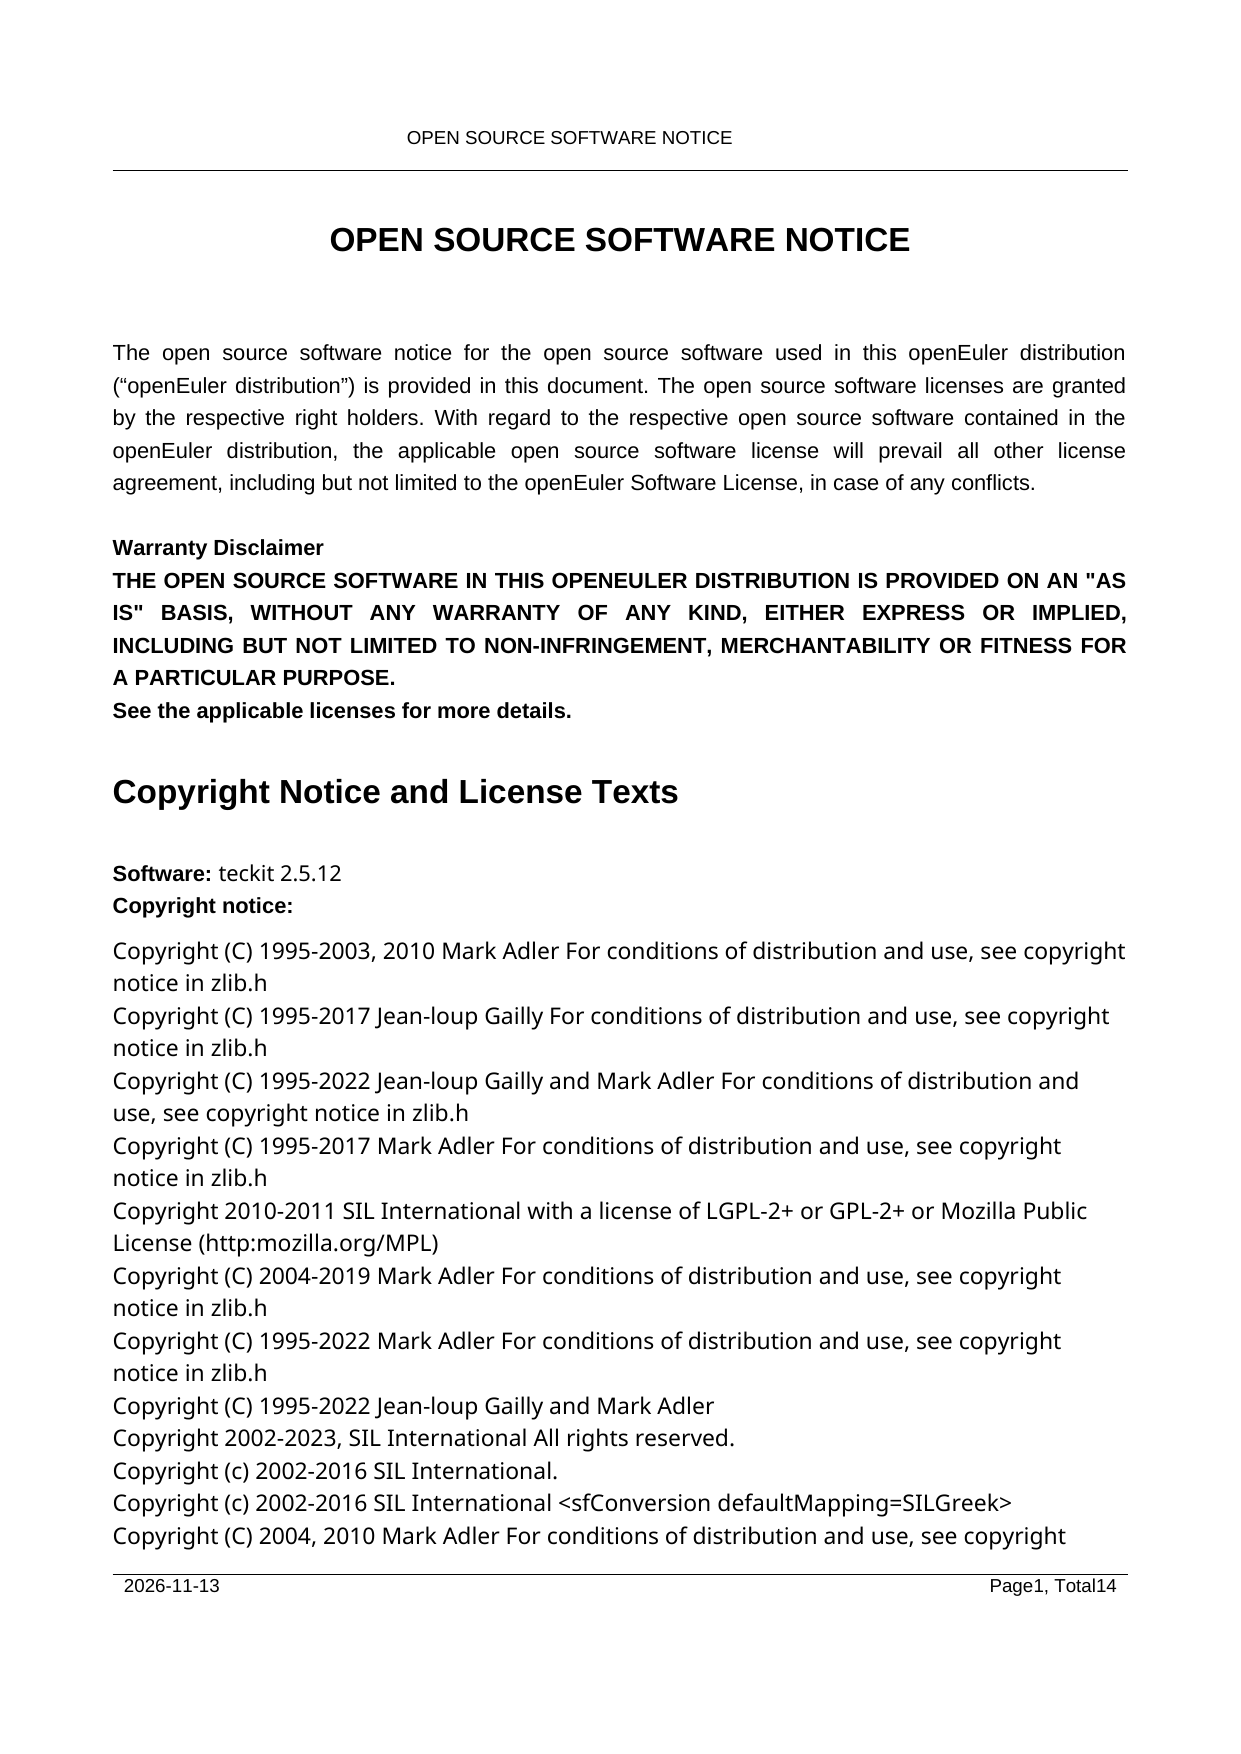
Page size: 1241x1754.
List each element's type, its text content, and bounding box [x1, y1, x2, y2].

text Copyright notice: [112, 889, 1128, 921]
text THE OPEN SOURCE SOFTWARE IN THIS OPENEULER DISTRIBUTION IS PROVIDED ON AN "AS IS" BASIS, WITHOUT ANY WARRANTY OF ANY KIND, EITHER EXPRESS OR IMPLIED, INCLUDING BUT NOT LIMITED TO NON-INFRINGEMENT, MERCHANTABILITY OR FITNESS FOR A PARTICULAR PURPOSE. See the applicable licenses for more details. [112, 564, 1128, 726]
text The open source software notice for the open source software used in this openEuler distribution (“openEuler distribution”) is provided in this document. The open source software licenses are granted by the respective right holders. With regard to the respective open source software contained in the openEuler distribution, the applicable open source software license will prevail all other license agreement, including but not limited to the openEuler Software License, in case of any conflicts. [112, 336, 1128, 499]
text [112, 934, 1128, 1551]
title Software: teckit 2.5.12 [112, 856, 1128, 889]
text Copyright Notice and License Texts [112, 759, 1128, 824]
text OPEN SOURCE SOFTWARE NOTICE [112, 206, 1128, 271]
text Warranty Disclaimer [112, 531, 1128, 564]
